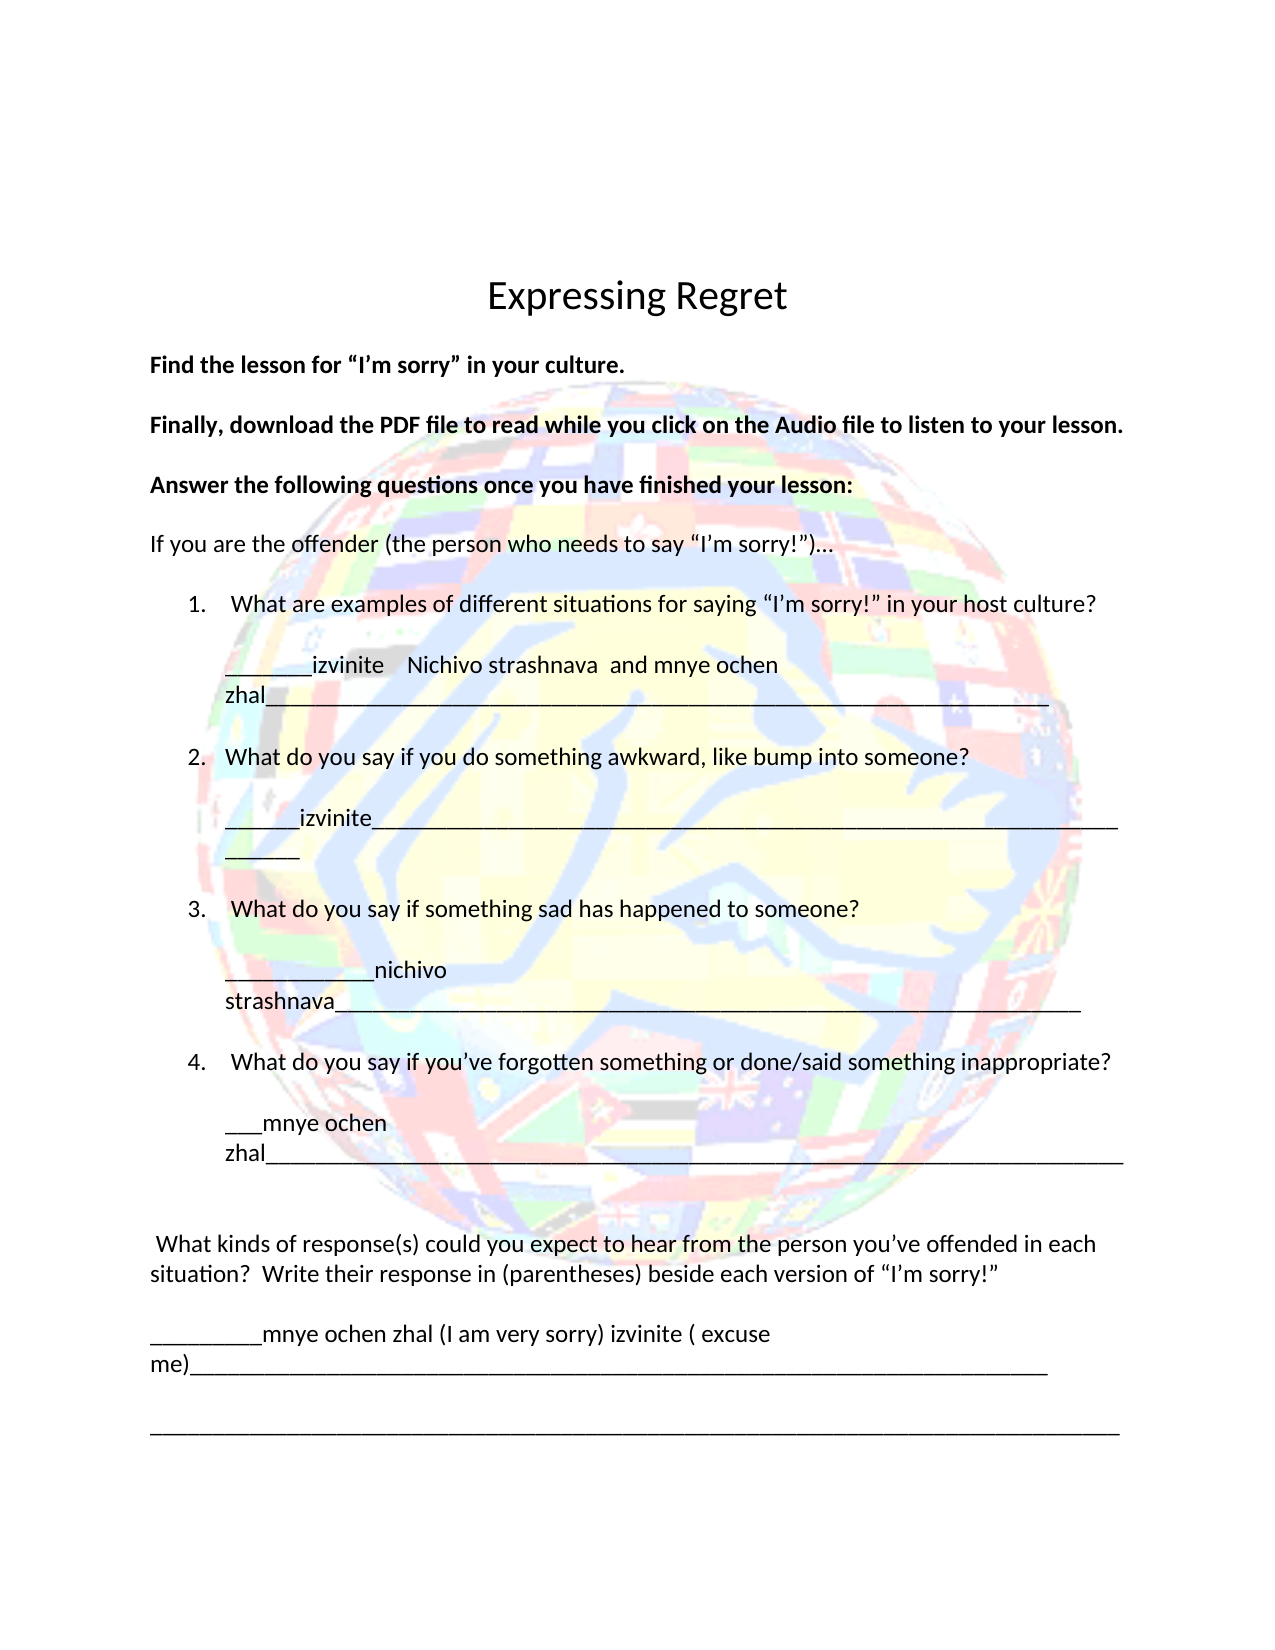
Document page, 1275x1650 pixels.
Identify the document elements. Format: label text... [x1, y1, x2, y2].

list What are examples of different situations for saying “I’m sorry!” in your host culture? [187, 588, 1125, 619]
text Expressing Regret [150, 269, 1125, 320]
text ______________________________________________________________________________ [150, 1408, 1125, 1439]
text Finally, download the PDF file to read while you click on the Audio file to listen to your lesson. [150, 409, 1125, 439]
text If you are the offender (the person who needs to say “I’m sorry!”)… [150, 528, 1125, 559]
text Find the lesson for “I’m sorry” in your culture. [150, 349, 1125, 380]
list _______izvinite Nichivo strashnava and mnye ochen zhal_______________________________________________________________ [225, 649, 1125, 710]
list ___mnye ochen zhal_____________________________________________________________________ [225, 1107, 1125, 1168]
text _________mnye ochen zhal (I am very sorry) izvinite ( excuse me)_____________________________________________________________________ [150, 1318, 1125, 1379]
list ____________nichivo strashnava____________________________________________________________ [225, 954, 1125, 1015]
list ______izvinite__________________________________________________________________ [225, 802, 1125, 863]
list What do you say if you do something awkward, like bump into someone? [187, 741, 1125, 771]
text What kinds of response(s) could you expect to hear from the person you’ve offended in each situation? Write their response in (parentheses) beside each version of “I’m sorry!” [150, 1228, 1125, 1289]
text Answer the following questions once you have finished your lesson: [150, 469, 1125, 499]
list What do you say if something sad has happened to someone? [187, 893, 1125, 924]
list What do you say if you’ve forgotten something or done/said something inappropriate? [187, 1046, 1125, 1076]
